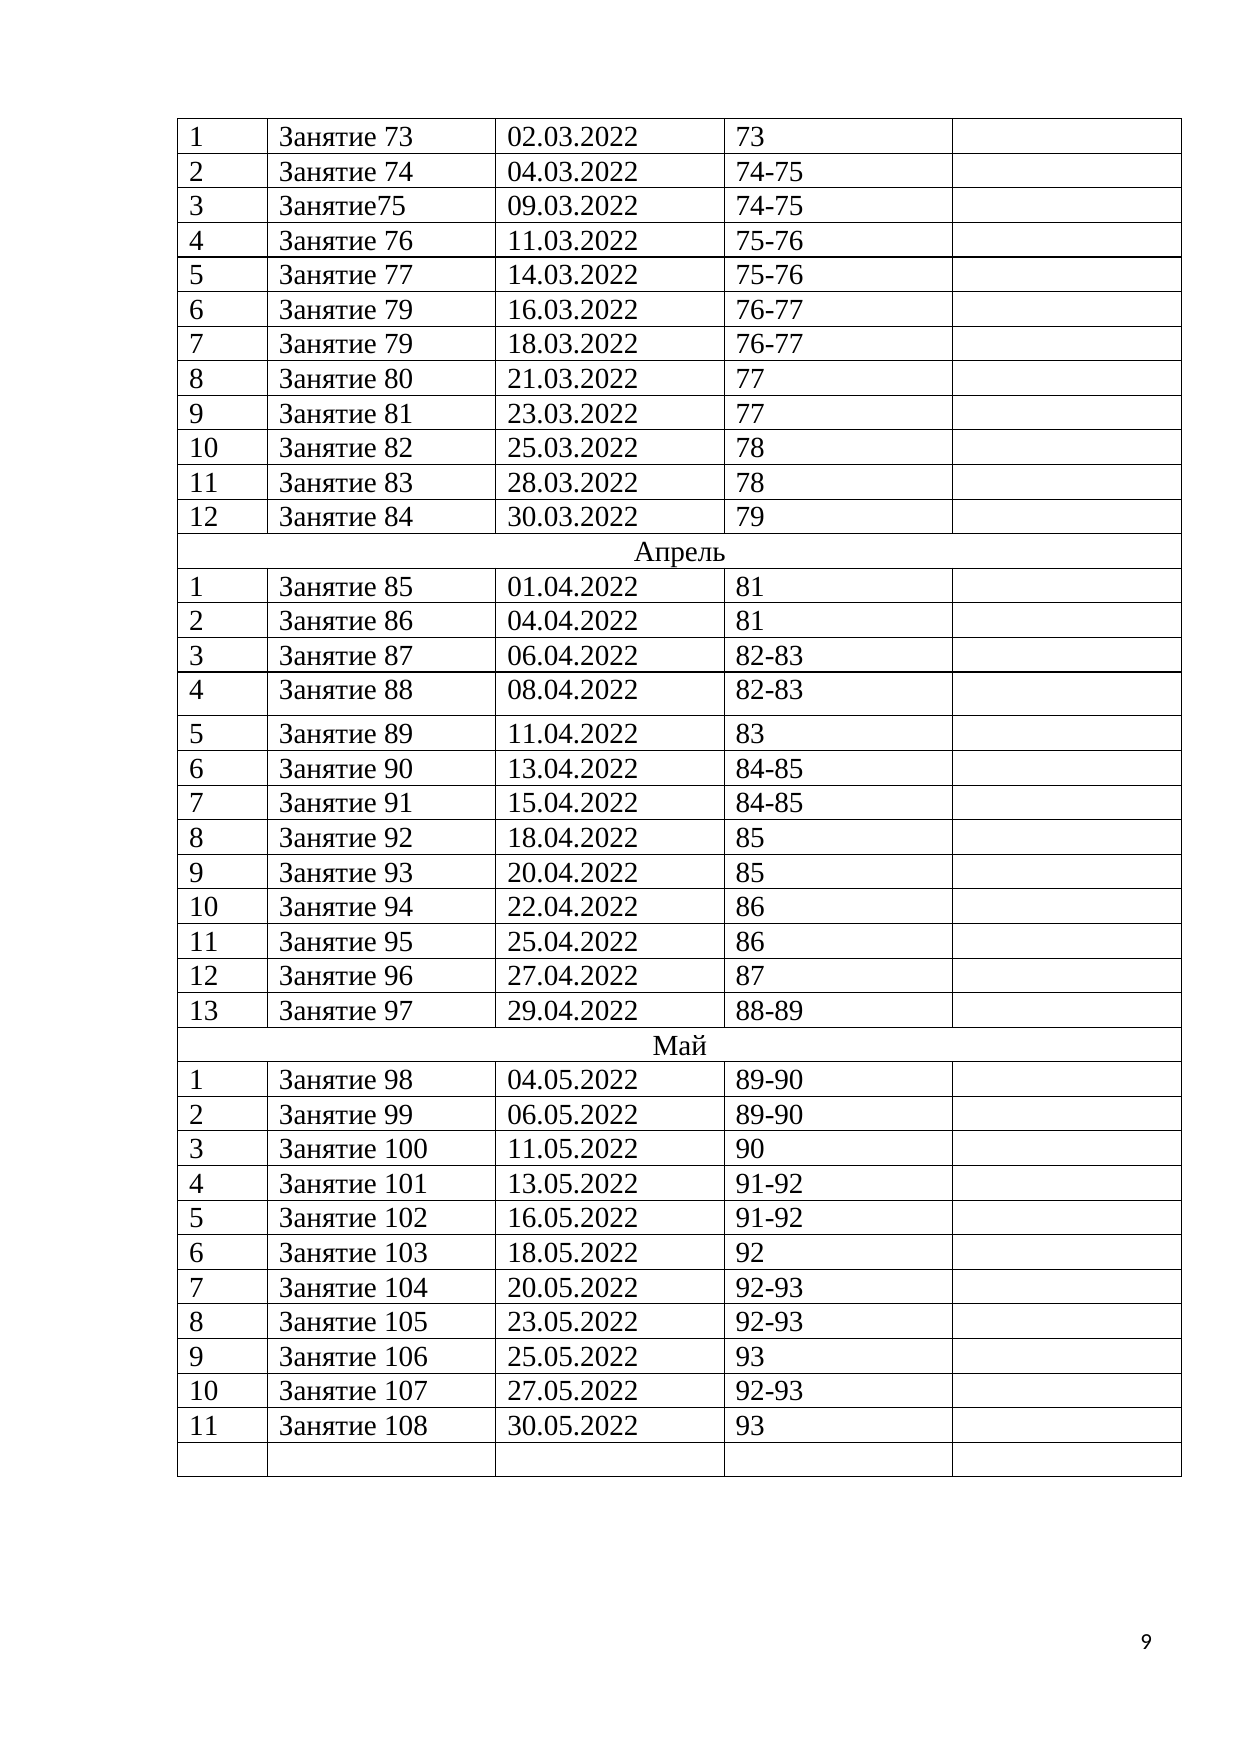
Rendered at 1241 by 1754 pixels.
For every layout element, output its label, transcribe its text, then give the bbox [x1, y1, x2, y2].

table_cell 13 [178, 993, 267, 1027]
table_cell 23.05.2022 [496, 1304, 724, 1338]
table_cell 4 [178, 223, 267, 256]
table_cell [953, 855, 1181, 888]
table_cell 28.03.2022 [496, 465, 724, 498]
table_cell 18.05.2022 [496, 1235, 724, 1269]
table_cell [953, 820, 1181, 854]
table_cell 18.04.2022 [496, 820, 724, 854]
table_cell [953, 465, 1181, 498]
table_cell 3 [178, 188, 267, 222]
table_cell 2 [178, 1097, 267, 1130]
table_cell 3 [178, 638, 267, 671]
table_cell 11 [178, 465, 267, 498]
table_cell Занятие 90 [268, 751, 495, 784]
table_cell Занятие 96 [268, 959, 495, 992]
table_cell 79 [725, 500, 952, 533]
table_cell [496, 1443, 724, 1476]
table_cell 10 [178, 1374, 267, 1407]
table_cell 84-85 [725, 786, 952, 819]
table_cell Занятие 81 [268, 396, 495, 429]
table_cell 93 [725, 1339, 952, 1372]
table_cell 84-85 [725, 751, 952, 784]
table_cell [953, 1408, 1181, 1442]
table_cell [953, 1270, 1181, 1303]
table_cell Занятие 83 [268, 465, 495, 498]
table_cell 1 [178, 569, 267, 602]
table_cell [953, 119, 1181, 153]
table_cell 06.05.2022 [496, 1097, 724, 1130]
table_cell 4 [178, 673, 267, 715]
table_cell Занятие 108 [268, 1408, 495, 1442]
table_cell 9 [178, 396, 267, 429]
table_cell 92-93 [725, 1270, 952, 1303]
table_cell [953, 361, 1181, 395]
table_cell [953, 1339, 1181, 1372]
table_cell 18.03.2022 [496, 327, 724, 360]
table_cell [953, 223, 1181, 256]
table_cell 2 [178, 154, 267, 187]
table_cell 12 [178, 959, 267, 992]
table_cell Май [178, 1028, 1181, 1061]
table_cell Занятие 82 [268, 430, 495, 464]
table_cell [953, 1097, 1181, 1130]
table_cell Занятие 99 [268, 1097, 495, 1130]
table_cell 25.05.2022 [496, 1339, 724, 1372]
table_cell 91-92 [725, 1166, 952, 1199]
table_cell 11.05.2022 [496, 1131, 724, 1165]
table_cell 6 [178, 1235, 267, 1269]
table_cell Занятие 77 [268, 258, 495, 291]
table_cell Занятие 92 [268, 820, 495, 854]
table_cell 25.04.2022 [496, 924, 724, 957]
table_cell [953, 993, 1181, 1027]
table_cell Занятие 86 [268, 603, 495, 637]
table_cell 91-92 [725, 1201, 952, 1234]
table_cell Занятие 101 [268, 1166, 495, 1199]
table_cell [953, 569, 1181, 602]
table_cell 89-90 [725, 1097, 952, 1130]
table_cell 76-77 [725, 327, 952, 360]
table_cell Занятие 107 [268, 1374, 495, 1407]
table_cell 10 [178, 430, 267, 464]
table_cell 9 [178, 855, 267, 888]
table_cell 6 [178, 292, 267, 326]
table_cell [953, 327, 1181, 360]
table_cell [953, 396, 1181, 429]
table_cell [953, 1062, 1181, 1096]
table_cell Занятие 103 [268, 1235, 495, 1269]
table_cell Занятие 102 [268, 1201, 495, 1234]
table_cell 29.04.2022 [496, 993, 724, 1027]
table_cell 14.03.2022 [496, 258, 724, 291]
table_cell 92-93 [725, 1374, 952, 1407]
table_cell 20.04.2022 [496, 855, 724, 888]
table_cell Занятие 91 [268, 786, 495, 819]
table_cell Занятие 85 [268, 569, 495, 602]
table_cell 8 [178, 1304, 267, 1338]
table_cell Занятие 74 [268, 154, 495, 187]
table_cell [953, 638, 1181, 671]
table_cell [953, 673, 1181, 715]
table_cell 10 [178, 889, 267, 923]
table_cell Занятие 105 [268, 1304, 495, 1338]
table_cell 9 [178, 1339, 267, 1372]
table_cell 8 [178, 361, 267, 395]
table_cell Занятие 89 [268, 716, 495, 750]
table_cell 85 [725, 820, 952, 854]
table_cell 81 [725, 603, 952, 637]
table_cell 86 [725, 924, 952, 957]
table_cell 04.05.2022 [496, 1062, 724, 1096]
table_cell Занятие 106 [268, 1339, 495, 1372]
table_cell 13.04.2022 [496, 751, 724, 784]
table_cell [953, 716, 1181, 750]
table_cell Занятие 94 [268, 889, 495, 923]
table_cell Занятие 79 [268, 327, 495, 360]
table_cell [953, 1201, 1181, 1234]
table_cell 75-76 [725, 223, 952, 256]
table_cell [953, 500, 1181, 533]
table_cell [953, 430, 1181, 464]
table_cell 11 [178, 1408, 267, 1442]
table_cell Занятие 80 [268, 361, 495, 395]
table_cell 27.05.2022 [496, 1374, 724, 1407]
table_cell [953, 1374, 1181, 1407]
table_cell Занятие 73 [268, 119, 495, 153]
table_cell 89-90 [725, 1062, 952, 1096]
table_cell 11.04.2022 [496, 716, 724, 750]
table_cell [178, 1443, 267, 1476]
table_cell 92-93 [725, 1304, 952, 1338]
table_cell 30.03.2022 [496, 500, 724, 533]
table_cell [953, 603, 1181, 637]
table_cell 23.03.2022 [496, 396, 724, 429]
table_cell 02.03.2022 [496, 119, 724, 153]
table_cell 22.04.2022 [496, 889, 724, 923]
table_cell 77 [725, 396, 952, 429]
table_cell 01.04.2022 [496, 569, 724, 602]
table_cell 86 [725, 889, 952, 923]
table_cell [953, 786, 1181, 819]
table_cell 11 [178, 924, 267, 957]
table_cell 16.05.2022 [496, 1201, 724, 1234]
table_cell 93 [725, 1408, 952, 1442]
table_cell Занятие 93 [268, 855, 495, 888]
table_cell 76-77 [725, 292, 952, 326]
table_cell [953, 1443, 1181, 1476]
table_cell 5 [178, 716, 267, 750]
table_cell [953, 292, 1181, 326]
table_cell Занятие 97 [268, 993, 495, 1027]
table_cell 78 [725, 465, 952, 498]
table_cell 20.05.2022 [496, 1270, 724, 1303]
table_cell 25.03.2022 [496, 430, 724, 464]
table_cell 82-83 [725, 638, 952, 671]
table_cell 21.03.2022 [496, 361, 724, 395]
table_cell 78 [725, 430, 952, 464]
table_cell 74-75 [725, 154, 952, 187]
table_cell 83 [725, 716, 952, 750]
table_cell Занятие 98 [268, 1062, 495, 1096]
table_cell Занятие 76 [268, 223, 495, 256]
table_cell [953, 1131, 1181, 1165]
table_cell [953, 924, 1181, 957]
table_cell 8 [178, 820, 267, 854]
table_cell [953, 188, 1181, 222]
table_cell 92 [725, 1235, 952, 1269]
table_cell 06.04.2022 [496, 638, 724, 671]
table_cell 3 [178, 1131, 267, 1165]
table_cell 5 [178, 258, 267, 291]
table_cell 1 [178, 1062, 267, 1096]
table_cell [953, 751, 1181, 784]
table_cell [953, 959, 1181, 992]
table_cell 7 [178, 327, 267, 360]
table_cell 74-75 [725, 188, 952, 222]
table_cell [268, 1443, 495, 1476]
table_cell 04.03.2022 [496, 154, 724, 187]
table_cell [725, 1443, 952, 1476]
table_cell 73 [725, 119, 952, 153]
table_cell [953, 1166, 1181, 1199]
table_cell 7 [178, 1270, 267, 1303]
table_cell 5 [178, 1201, 267, 1234]
table_cell Занятие 100 [268, 1131, 495, 1165]
table_cell 82-83 [725, 673, 952, 715]
table_cell Занятие 104 [268, 1270, 495, 1303]
table_cell Апрель [178, 534, 1181, 568]
table_cell 11.03.2022 [496, 223, 724, 256]
table_cell 87 [725, 959, 952, 992]
table_cell 13.05.2022 [496, 1166, 724, 1199]
table_cell 27.04.2022 [496, 959, 724, 992]
table_cell Занятие 88 [268, 673, 495, 715]
table_cell Занятие75 [268, 188, 495, 222]
table_cell 88-89 [725, 993, 952, 1027]
table_cell 08.04.2022 [496, 673, 724, 715]
table_cell 1 [178, 119, 267, 153]
table_cell 75-76 [725, 258, 952, 291]
table_cell 77 [725, 361, 952, 395]
table_cell 12 [178, 500, 267, 533]
table_cell Занятие 79 [268, 292, 495, 326]
table_cell 15.04.2022 [496, 786, 724, 819]
table_cell 2 [178, 603, 267, 637]
table_cell 30.05.2022 [496, 1408, 724, 1442]
table_cell [953, 1304, 1181, 1338]
table_cell 90 [725, 1131, 952, 1165]
table_cell 7 [178, 786, 267, 819]
table_cell [953, 1235, 1181, 1269]
table_cell [953, 258, 1181, 291]
table_cell 6 [178, 751, 267, 784]
table_cell 85 [725, 855, 952, 888]
table_cell Занятие 95 [268, 924, 495, 957]
table_cell 09.03.2022 [496, 188, 724, 222]
table_cell Занятие 84 [268, 500, 495, 533]
table_cell 04.04.2022 [496, 603, 724, 637]
table_cell [953, 889, 1181, 923]
table_cell Занятие 87 [268, 638, 495, 671]
table_cell 4 [178, 1166, 267, 1199]
table_cell [953, 154, 1181, 187]
table_cell 16.03.2022 [496, 292, 724, 326]
table_cell 81 [725, 569, 952, 602]
